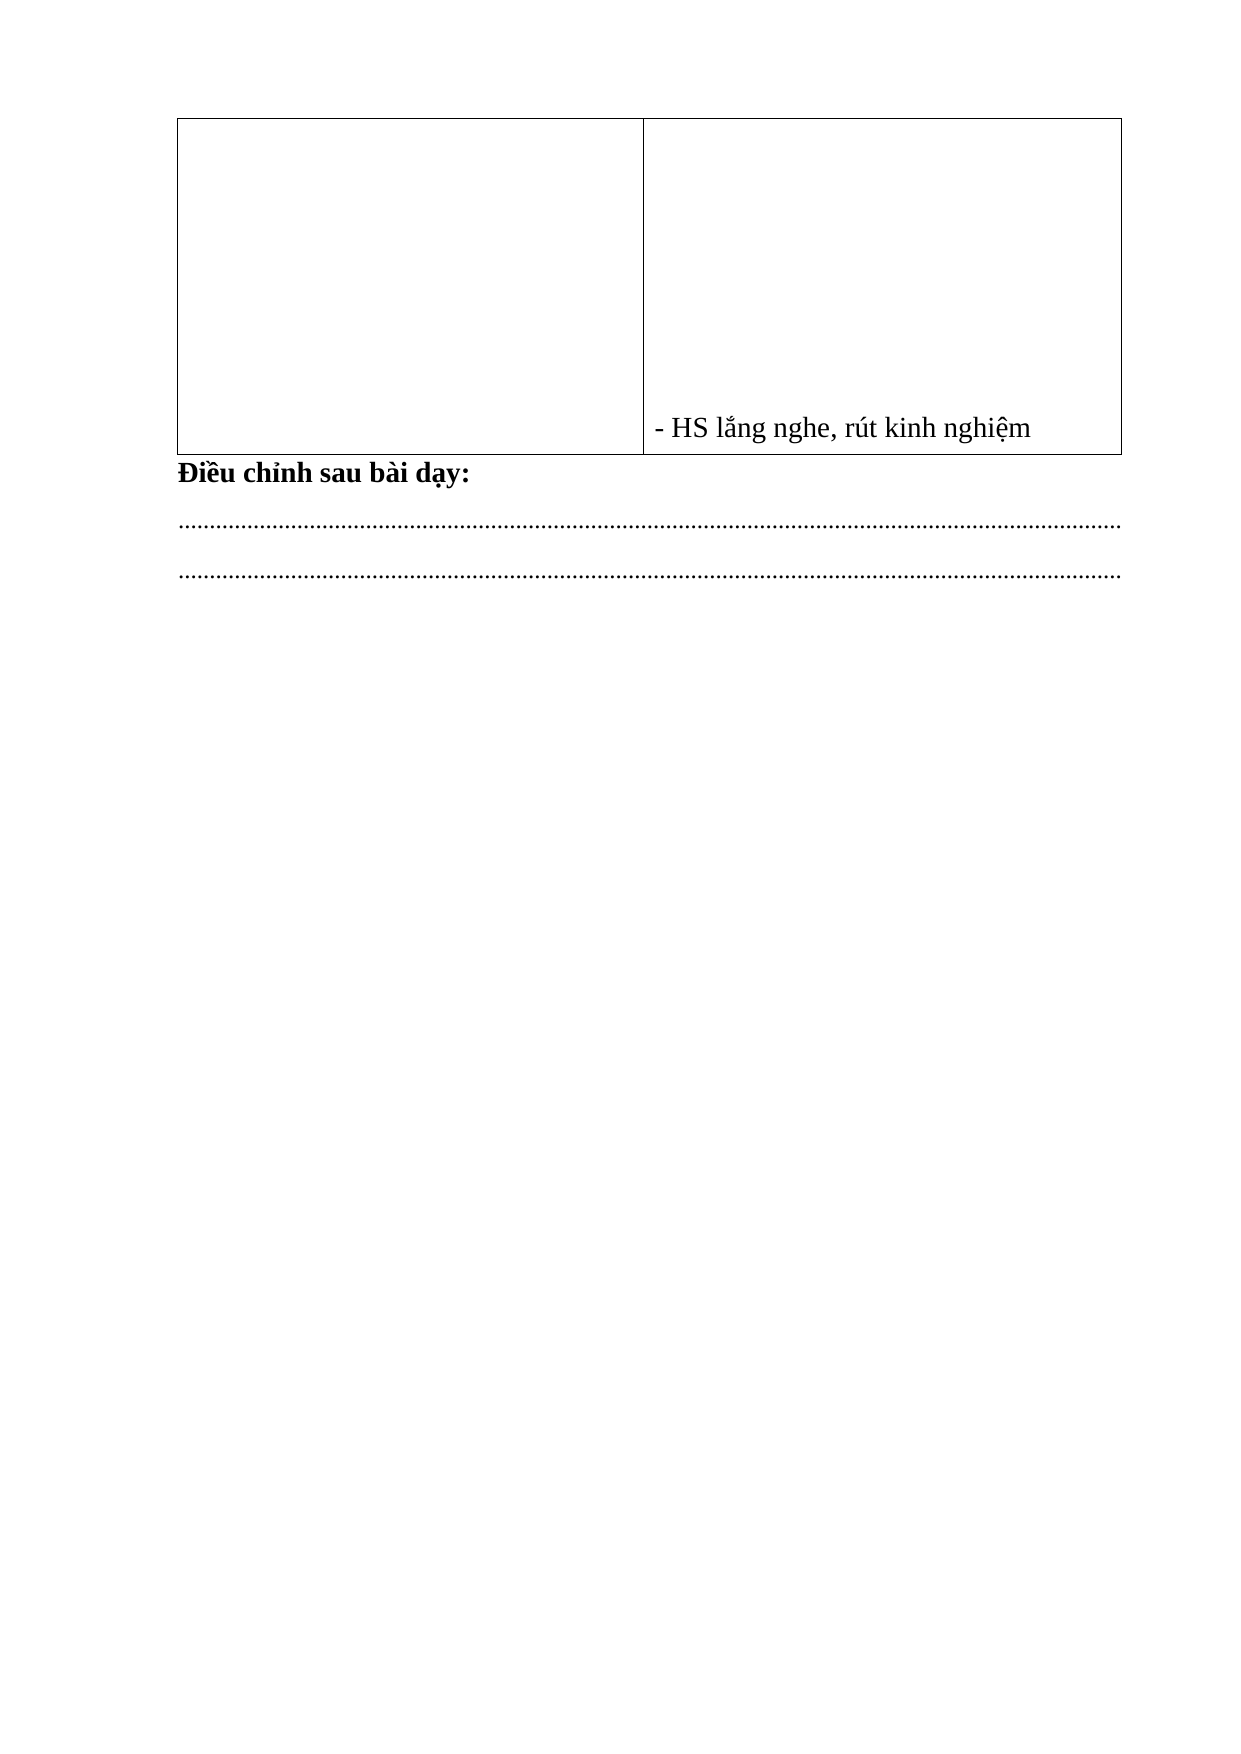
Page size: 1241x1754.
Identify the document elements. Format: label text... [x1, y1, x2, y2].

text .............................................................................................................................................................................................................................................................................................................. [177, 506, 1122, 584]
text Điều chỉnh sau bài dạy: [177, 455, 1122, 489]
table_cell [178, 119, 643, 454]
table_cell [644, 119, 1121, 454]
